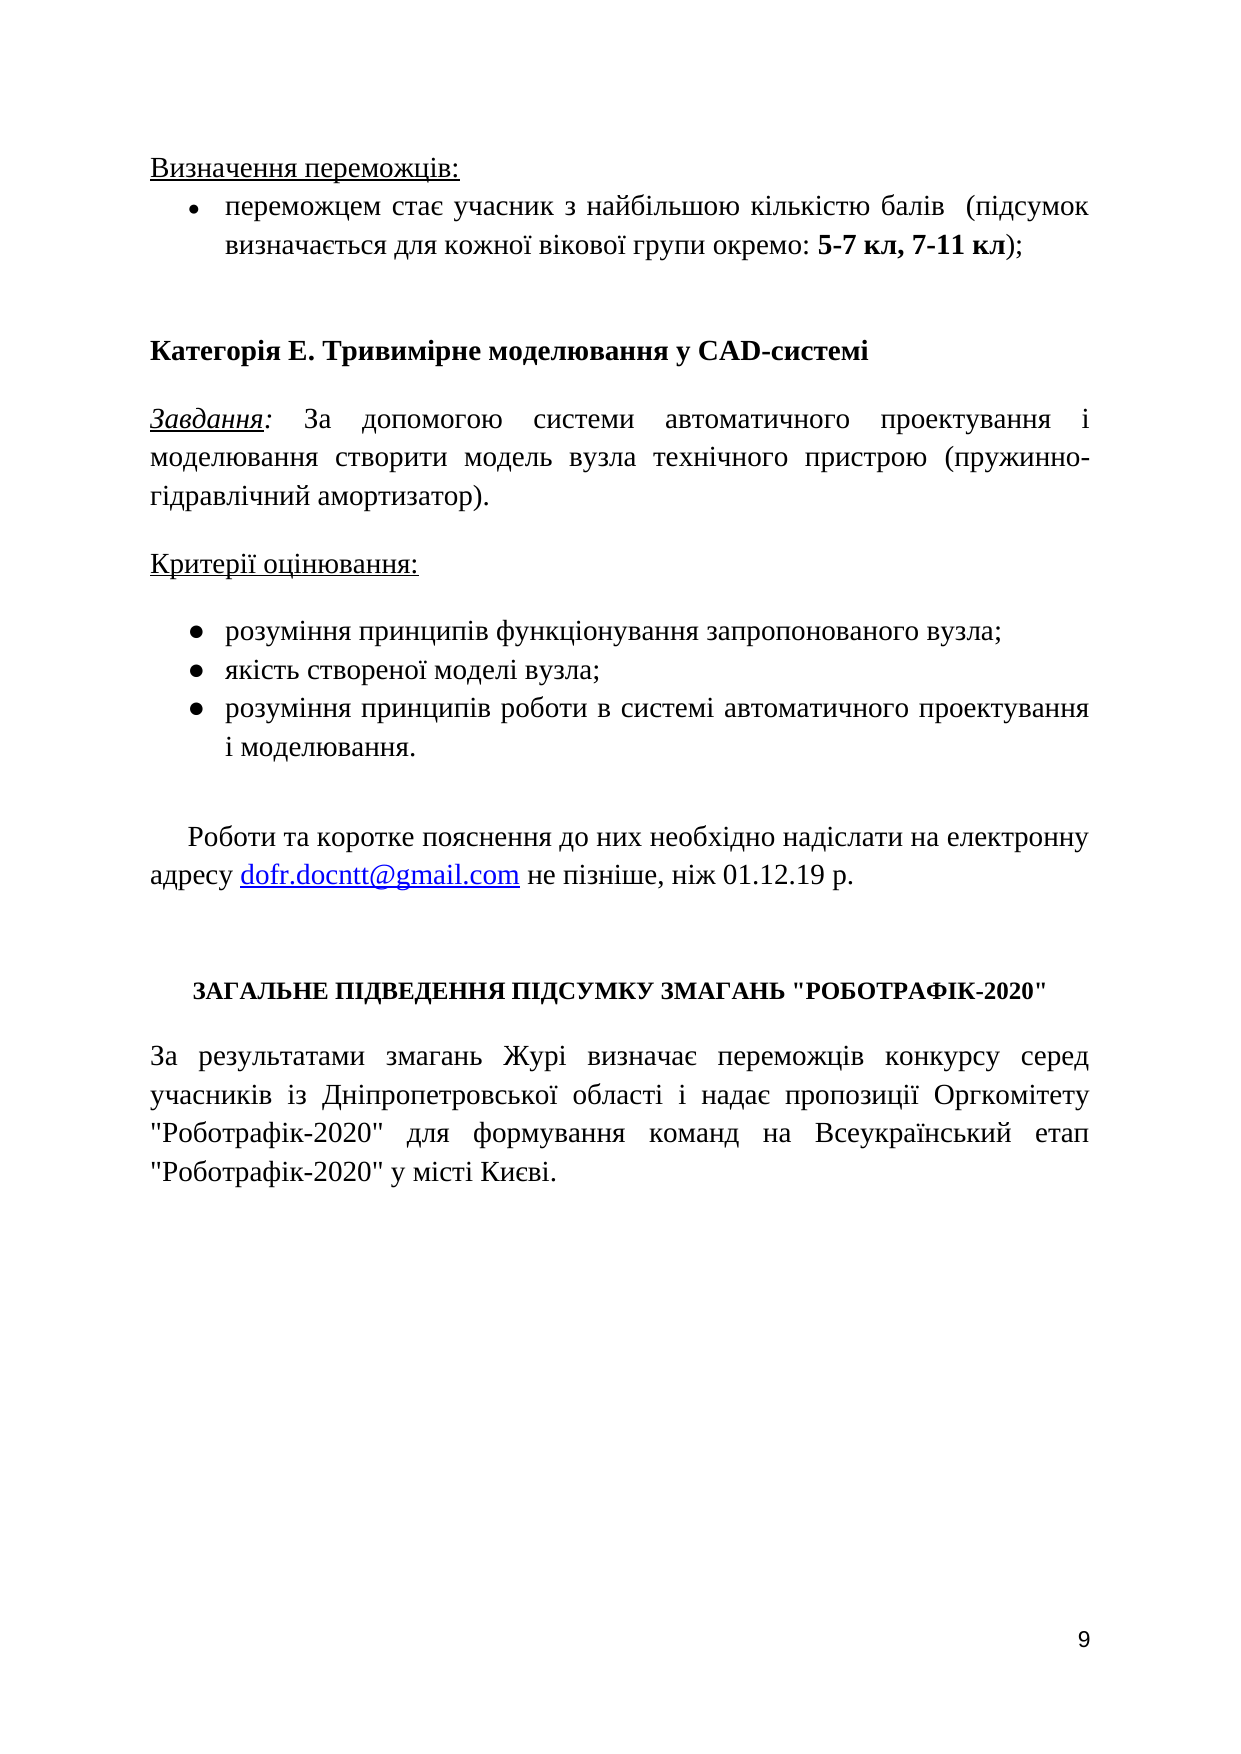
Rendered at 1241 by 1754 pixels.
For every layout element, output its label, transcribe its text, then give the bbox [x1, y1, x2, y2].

text За результатами змагань Журі визначає переможців конкурсу серед учасників із Дніпропетровської області і надає пропозиції Оргкомітету "Роботрафік-2020" для формування команд на Всеукраїнський етап "Роботрафік-2020" у місті Києві. [150, 1038, 1090, 1187]
text Визначення переможців: [150, 150, 1090, 183]
list розуміння принципів функціонування запропонованого вузла; [187, 613, 1090, 647]
text Критерії оцінювання: [150, 546, 1090, 579]
text Завдання: За допомогою системи автоматичного проектування і моделювання створити модель вузла технічного пристрою (пружинно-гідравлічний амортизатор). [150, 401, 1090, 512]
list переможцем стає учасник з найбільшою кількістю балів (підсумок визначається для кожної вікової групи окремо: 5-7 кл, 7-11 кл); [187, 188, 1090, 261]
list якість створеної моделі вузла; [187, 652, 1090, 686]
list розуміння принципів роботи в системі автоматичного проектування і моделювання. [187, 691, 1090, 763]
text Роботи та коротке пояснення до них необхідно надіслати на електронну адресу dofr.docntt@gmail.com не пізніше, ніж 01.12.19 р. [150, 819, 1090, 891]
text ЗАГАЛЬНЕ ПІДВЕДЕННЯ ПІДСУМКУ ЗМАГАНЬ "РОБОТРАФІК-2020" [150, 976, 1090, 1005]
text Категорія Е. Тривимірне моделювання у CAD-системі [150, 333, 1090, 367]
